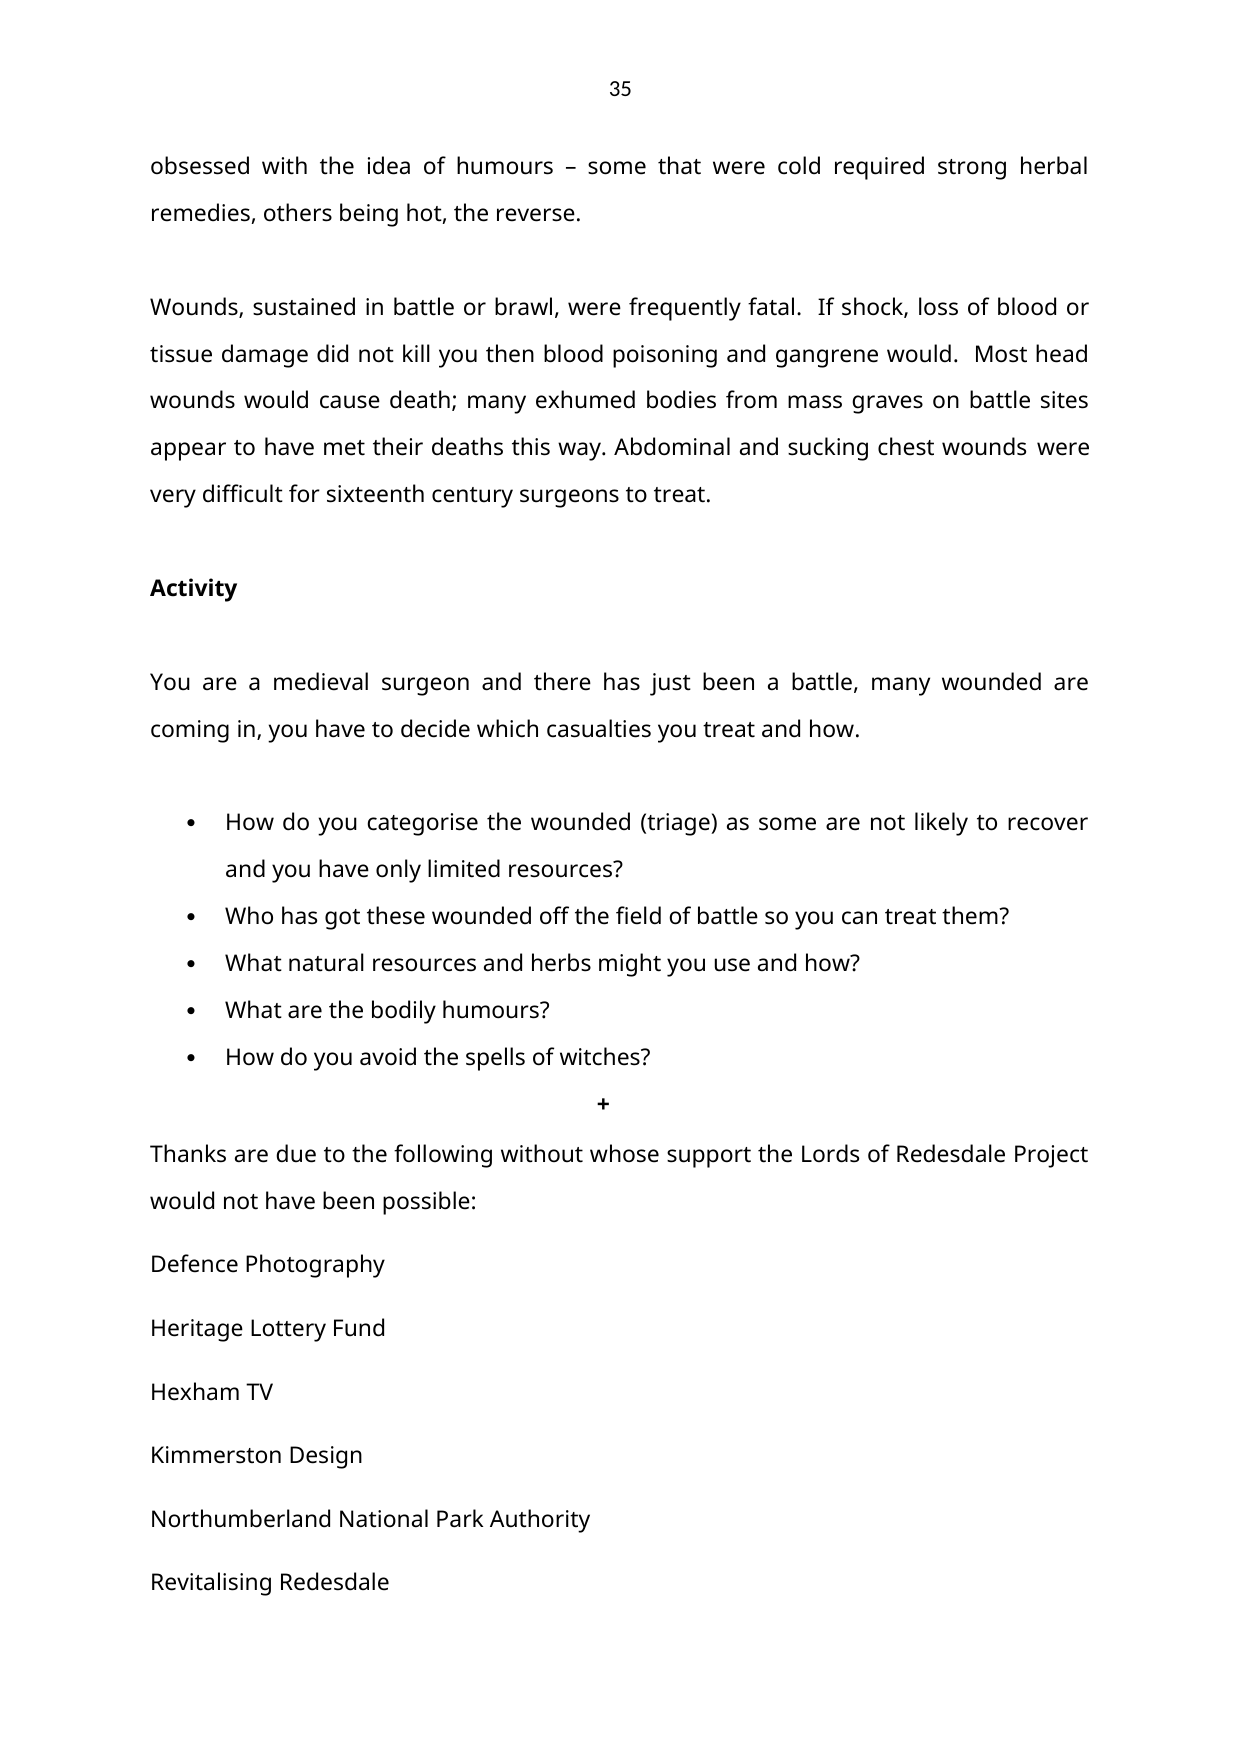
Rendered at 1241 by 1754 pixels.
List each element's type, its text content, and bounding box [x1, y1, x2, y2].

text Defence Photography [150, 1248, 1090, 1279]
text Northumberland National Park Authority [150, 1502, 1090, 1534]
list How do you avoid the spells of witches? [187, 1041, 1090, 1072]
list What are the bodily humours? [187, 994, 1090, 1025]
list How do you categorise the wounded (triage) as some are not likely to recover and you have only limited resources? [187, 806, 1090, 884]
text Wounds, sustained in battle or brawl, were frequently fatal. If shock, loss of blood or tissue damage did not kill you then blood poisoning and gangrene would. Most head wounds would cause death; many exhumed bodies from mass graves on battle sites appear to have met their deaths this way. Abdominal and sucking chest wounds were very difficult for sixteenth century surgeons to treat. [150, 291, 1090, 509]
list What natural resources and herbs might you use and how? [187, 947, 1090, 978]
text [150, 150, 1090, 228]
text Hexham TV [150, 1375, 1090, 1407]
text Kimmerston Design [150, 1439, 1090, 1470]
list Who has got these wounded off the field of battle so you can treat them? [187, 900, 1090, 931]
text Activity [150, 572, 1090, 603]
text Heritage Lottery Fund [150, 1312, 1090, 1343]
text + [150, 1087, 1090, 1119]
text Revitalising Redesdale [150, 1566, 1090, 1597]
text You are a medieval surgeon and there has just been a battle, many wounded are coming in, you have to decide which casualties you treat and how. [150, 666, 1090, 744]
text Thanks are due to the following without whose support the Lords of Redesdale Project would not have been possible: [150, 1138, 1090, 1216]
